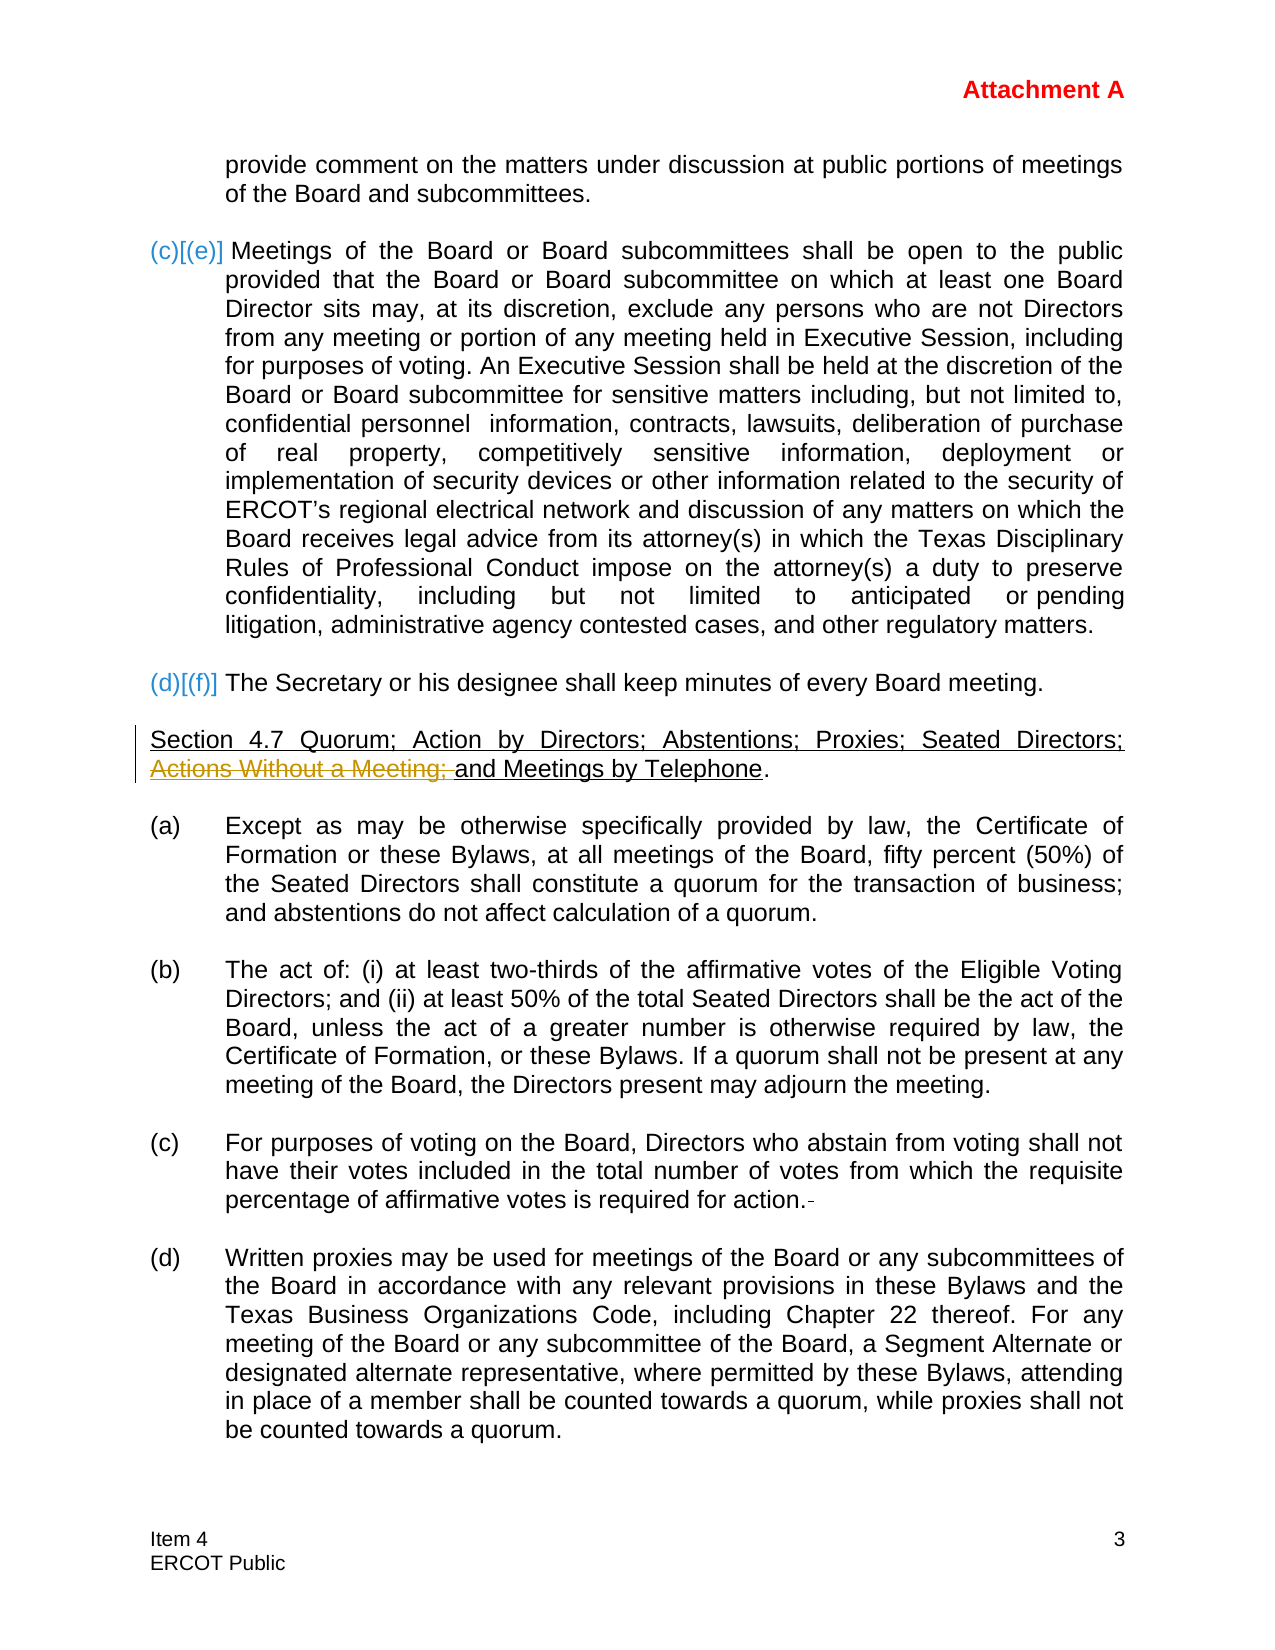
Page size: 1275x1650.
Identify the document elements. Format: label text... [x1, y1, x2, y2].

text (b) The act of: (i) at least two-thirds of the affirmative votes of the Eligible Voting Directors; and (ii) at least 50% of the total Seated Directors shall be the act of the Board, unless the act of a greater number is otherwise required by law, the Certificate of Formation, or these Bylaws. If a quorum shall not be present at any meeting of the Board, the Directors present may adjourn the meeting. [150, 955, 1125, 1099]
list The Secretary or his designee shall keep minutes of every Board meeting. [150, 667, 1125, 696]
text Section 4.7 Quorum; Action by Directors; Abstentions; Proxies; Seated Directors; and Meetings by Telephone. [150, 751, 1125, 782]
list Meetings of the Board or Board subcommittees shall be open to the public provided that the Board or Board subcommittee on which at least one Board Director sits may, at its discretion, exclude any persons who are not Directors from any meeting or portion of any meeting held in Executive Session, including for purposes of voting. An Executive Session shall be held at the discretion of the Board or Board subcommittee for sensitive matters including, but not limited to, confidential personnel information, contracts, lawsuits, deliberation of purchase of real property, competitively sensitive information, deployment or implementation of security devices or other information related to the security of ERCOT’s regional electrical network and discussion of any matters on which the Board receives legal advice from its attorney(s) in which the Texas Disciplinary Rules of Professional Conduct impose on the attorney(s) a duty to preserve confidentiality, including but not limited to anticipated or pending litigation, administrative agency contested cases, and other regulatory matters. [150, 236, 1125, 639]
text Section 4.7 Quorum; Action by Directors; Abstentions; Proxies; Seated Directors; and Meetings by Telephone. [150, 696, 1125, 750]
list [150, 150, 1125, 207]
text (a) Except as may be otherwise specifically provided by law, the Certificate of Formation or these Bylaws, at all meetings of the Board, fifty percent (50%) of the Seated Directors shall constitute a quorum for the transaction of business; and abstentions do not affect calculation of a quorum. [150, 811, 1125, 926]
text (c) For purposes of voting on the Board, Directors who abstain from voting shall not have their votes included in the total number of votes from which the requisite percentage of affirmative votes is required for action. [150, 1127, 1125, 1214]
list Written proxies may be used for meetings of the Board or any subcommittees of the Board in accordance with any relevant provisions in these Bylaws and the Texas Business Organizations Code, including Chapter 22 thereof. For any meeting of the Board or any subcommittee of the Board, a Segment Alternate or designated alternate representative, where permitted by these Bylaws, attending in place of a member shall be counted towards a quorum, while proxies shall not be counted towards a quorum. [150, 1242, 1125, 1444]
